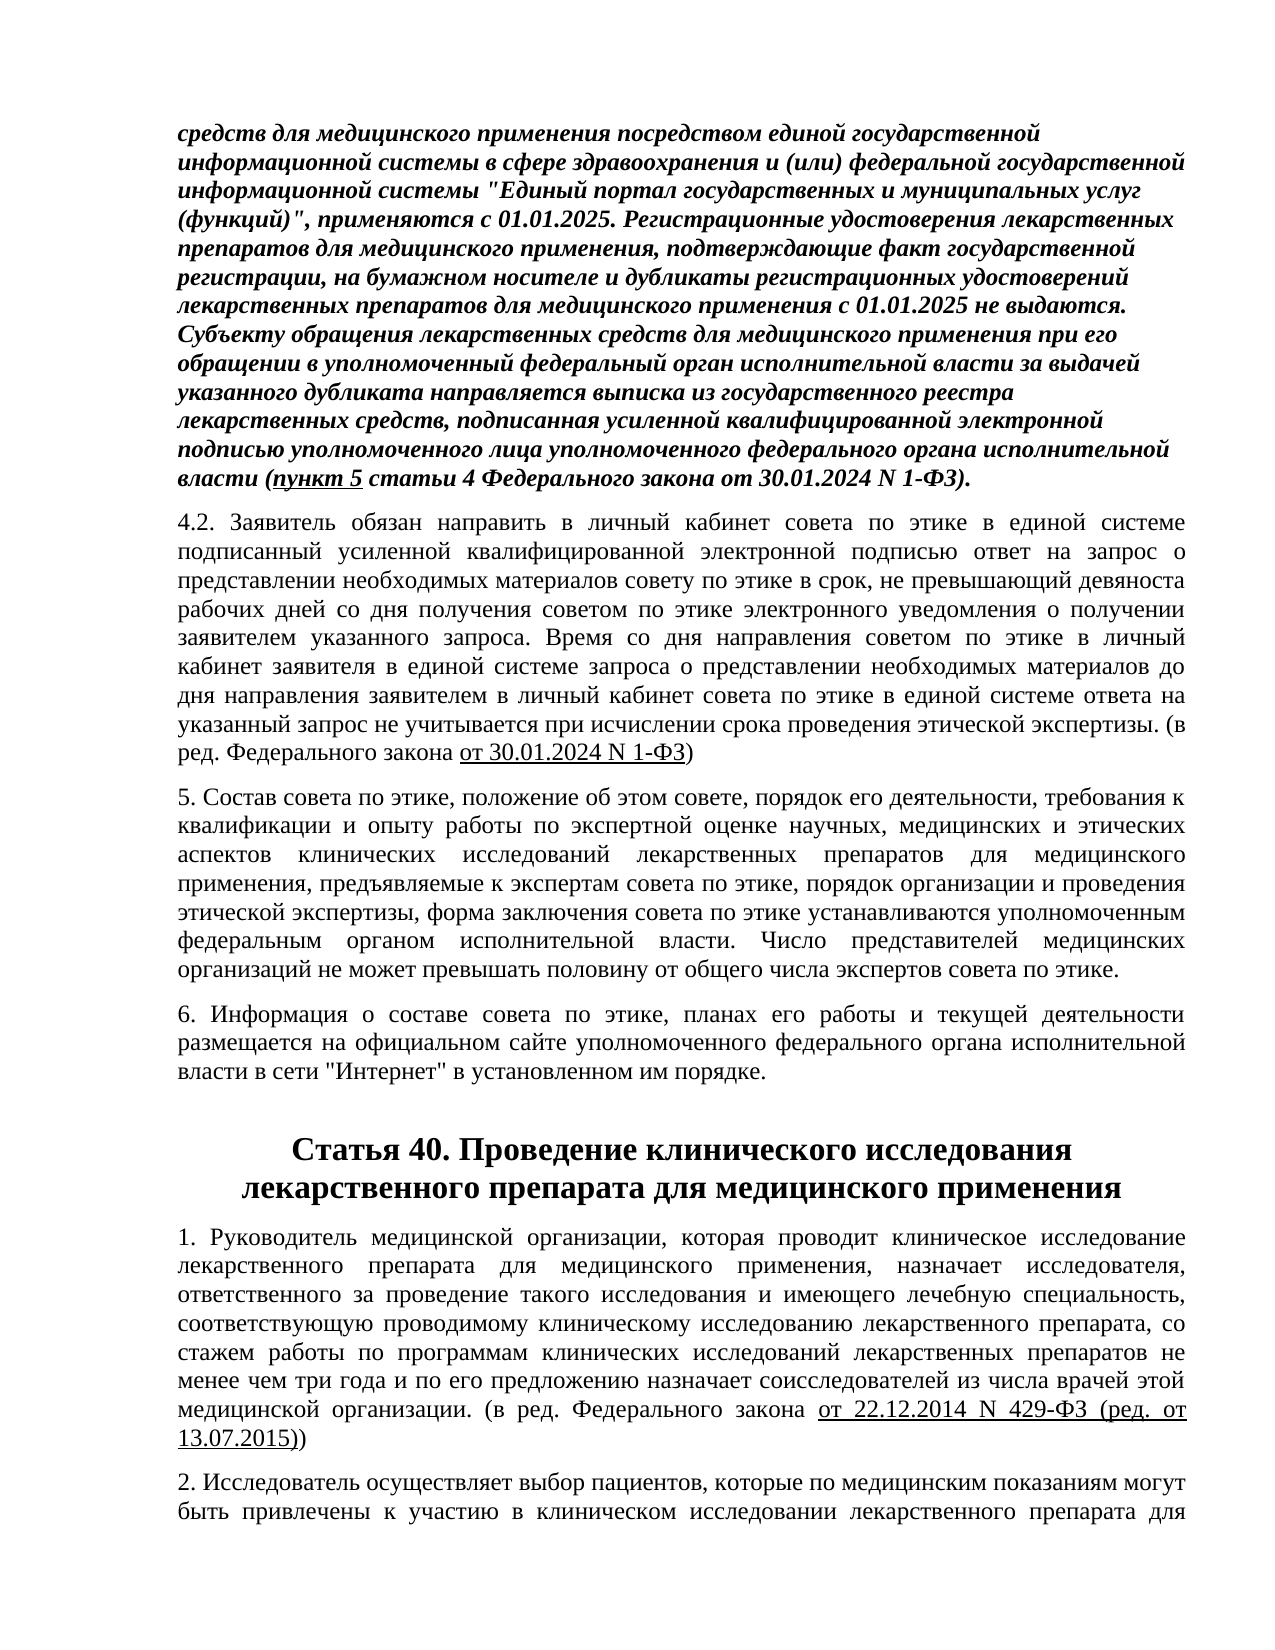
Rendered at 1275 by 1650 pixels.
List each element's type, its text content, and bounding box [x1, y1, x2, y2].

text Статья 40. Проведение клинического исследования лекарственного препарата для медицинского применения [177, 1129, 1186, 1206]
text 6. Информация о составе совета по этике, планах его работы и текущей деятельности размещается на официальном сайте уполномоченного федерального органа исполнительной власти в сети "Интернет" в установленном им порядке. [177, 999, 1186, 1085]
text 5. Состав совета по этике, положение об этом совете, порядок его деятельности, требования к квалификации и опыту работы по экспертной оценке научных, медицинских и этических аспектов клинических исследований лекарственных препаратов для медицинского применения, предъявляемые к экспертам совета по этике, порядок организации и проведения этической экспертизы, форма заключения совета по этике устанавливаются уполномоченным федеральным органом исполнительной власти. Число представителей медицинских организаций не может превышать половину от общего числа экспертов совета по этике. [177, 782, 1186, 983]
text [177, 118, 1186, 492]
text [177, 1467, 1186, 1525]
text 4.2. Заявитель обязан направить в личный кабинет совета по этике в единой системе подписанный усиленной квалифицированной электронной подписью ответ на запрос о представлении необходимых материалов совету по этике в срок, не превышающий девяноста рабочих дней со дня получения советом по этике электронного уведомления о получении заявителем указанного запроса. Время со дня направления советом по этике в личный кабинет заявителя в единой системе запроса о представлении необходимых материалов до дня направления заявителем в личный кабинет совета по этике в единой системе ответа на указанный запрос не учитывается при исчислении срока проведения этической экспертизы. (в ред. Федерального закона от 30.01.2024 N 1-ФЗ) [177, 507, 1186, 766]
text 1. Руководитель медицинской организации, которая проводит клиническое исследование лекарственного препарата для медицинского применения, назначает исследователя, ответственного за проведение такого исследования и имеющего лечебную специальность, соответствующую проводимому клиническому исследованию лекарственного препарата, со стажем работы по программам клинических исследований лекарственных препаратов не менее чем три года и по его предложению назначает соисследователей из числа врачей этой медицинской организации. (в ред. Федерального закона от 22.12.2014 N 429-ФЗ (ред. от 13.07.2015)) [177, 1222, 1186, 1452]
